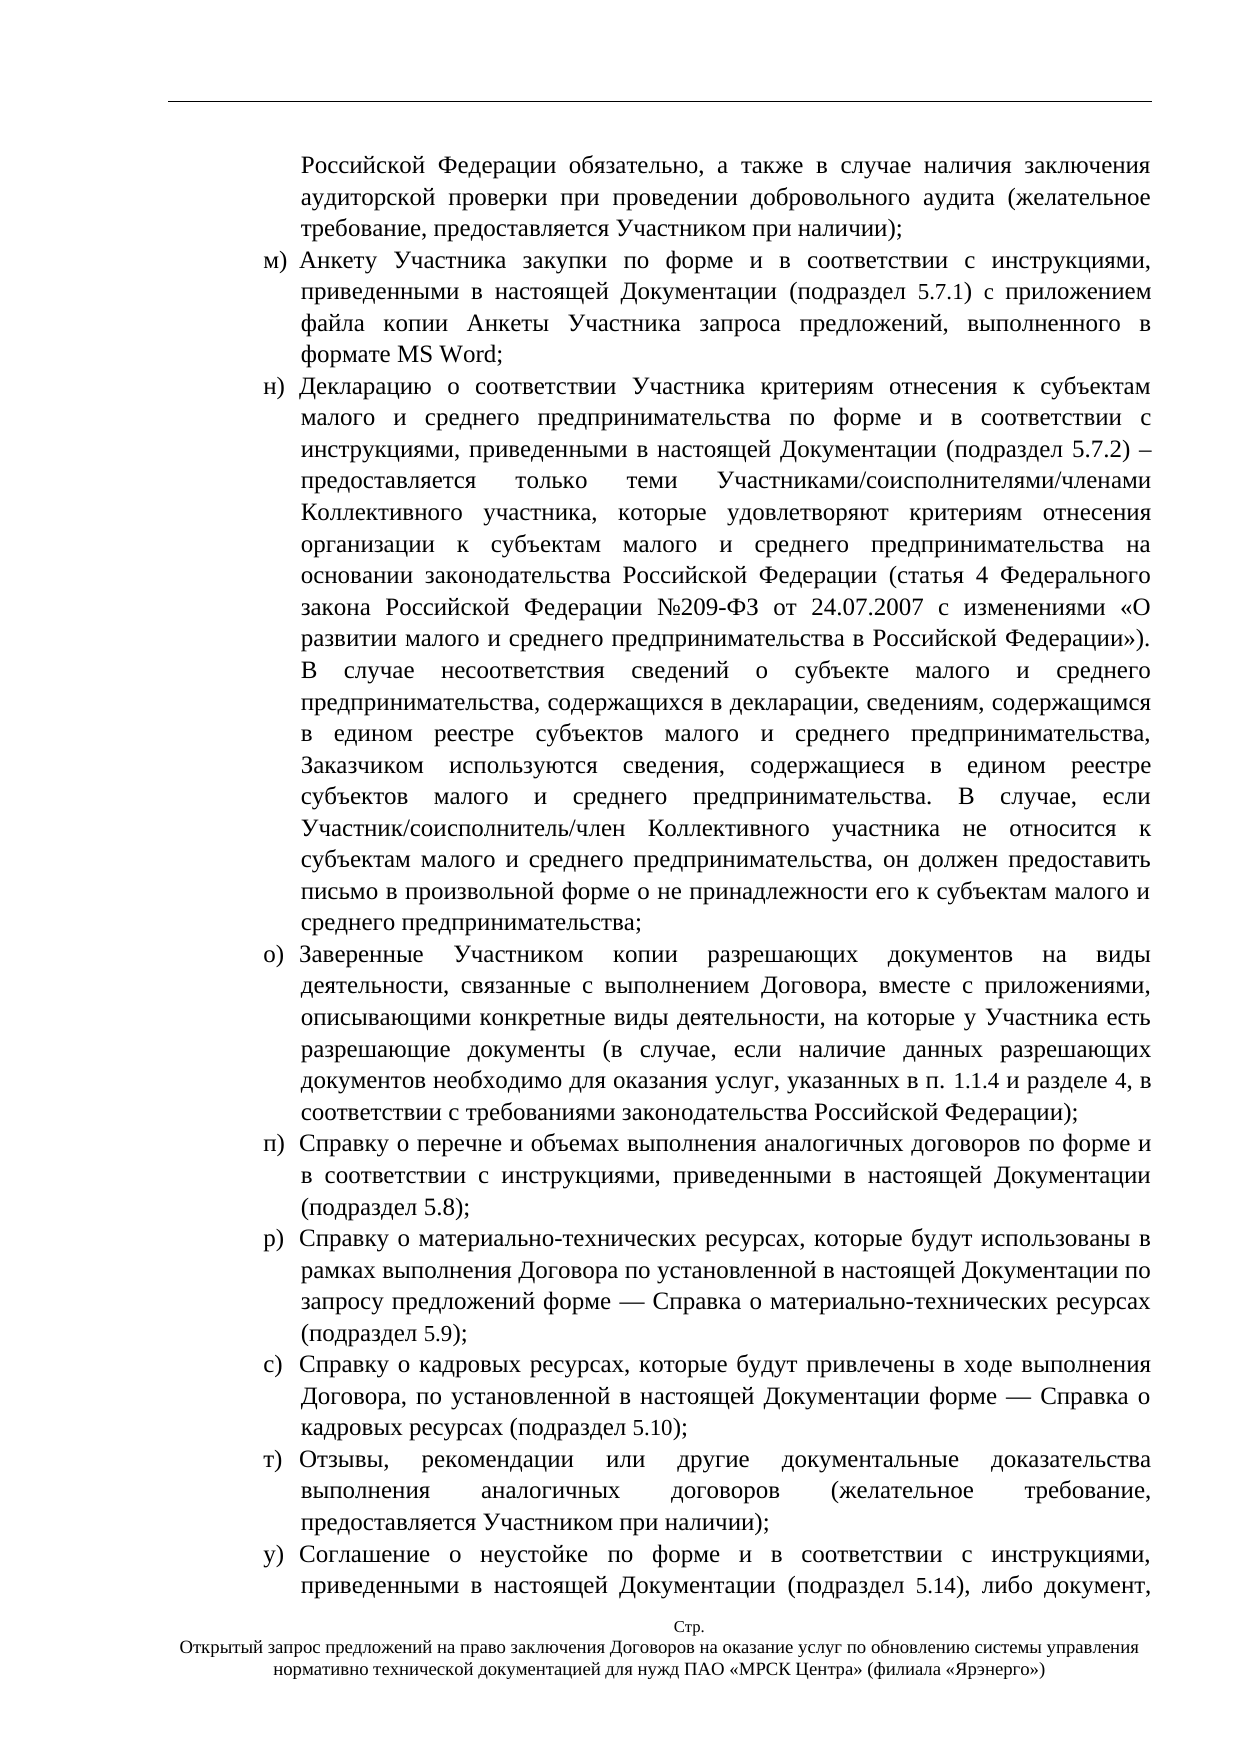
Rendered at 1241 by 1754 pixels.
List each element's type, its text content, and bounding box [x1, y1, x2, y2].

list Справку о перечне и объемах выполнения аналогичных договоров по форме и в соответствии с инструкциями, приведенными в настоящей Документации (подраздел 5.8); [263, 1128, 1152, 1220]
list Справку о кадровых ресурсах, которые будут привлечены в ходе выполнения Договора, по установленной в настоящей Документации форме — Справка о кадровых ресурсах (подраздел 5.10); [263, 1349, 1152, 1441]
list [263, 150, 1152, 242]
list Отзывы, рекомендации или другие документальные доказательства выполнения аналогичных договоров (желательное требование, предоставляется Участником при наличии); [263, 1444, 1152, 1536]
list Заверенные Участником копии разрешающих документов на виды деятельности, связанные с выполнением Договора, вместе с приложениями, описывающими конкретные виды деятельности, на которые у Участника есть разрешающие документы (в случае, если наличие данных разрешающих документов необходимо для оказания услуг, указанных в п. 1.1.4 и разделе 4, в соответствии с требованиями законодательства Российской Федерации); [263, 939, 1152, 1126]
list Декларацию о соответствии Участника критериям отнесения к субъектам малого и среднего предпринимательства по форме и в соответствии с инструкциями, приведенными в настоящей Документации (подраздел 5.7.2) – предоставляется только теми Участниками/соисполнителями/членами Коллективного участника, которые удовлетворяют критериям отнесения организации к субъектам малого и среднего предпринимательства на основании законодательства Российской Федерации (статья 4 Федерального закона Российской Федерации №209-ФЗ от 24.07.2007 с изменениями «О развитии малого и среднего предпринимательства в Российской Федерации»). В случае несоответствия сведений о субъекте малого и среднего предпринимательства, содержащихся в декларации, сведениям, содержащимся в едином реестре субъектов малого и среднего предпринимательства, Заказчиком используются сведения, содержащиеся в едином реестре субъектов малого и среднего предпринимательства. В случае, если Участник/соисполнитель/член Коллективного участника не относится к субъектам малого и среднего предпринимательства, он должен предоставить письмо в произвольной форме о не принадлежности его к субъектам малого и среднего предпринимательства; [263, 371, 1152, 936]
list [263, 1539, 1152, 1599]
list Анкету Участника закупки по форме и в соответствии с инструкциями, приведенными в настоящей Документации (подраздел 5.7.1) с приложением файла копии Анкеты Участника запроса предложений, выполненного в формате MS Word; [263, 245, 1152, 368]
list Справку о материально-технических ресурсах, которые будут использованы в рамках выполнения Договора по установленной в настоящей Документации по запросу предложений форме — Справка о материально-технических ресурсах (подраздел 5.9); [263, 1223, 1152, 1347]
